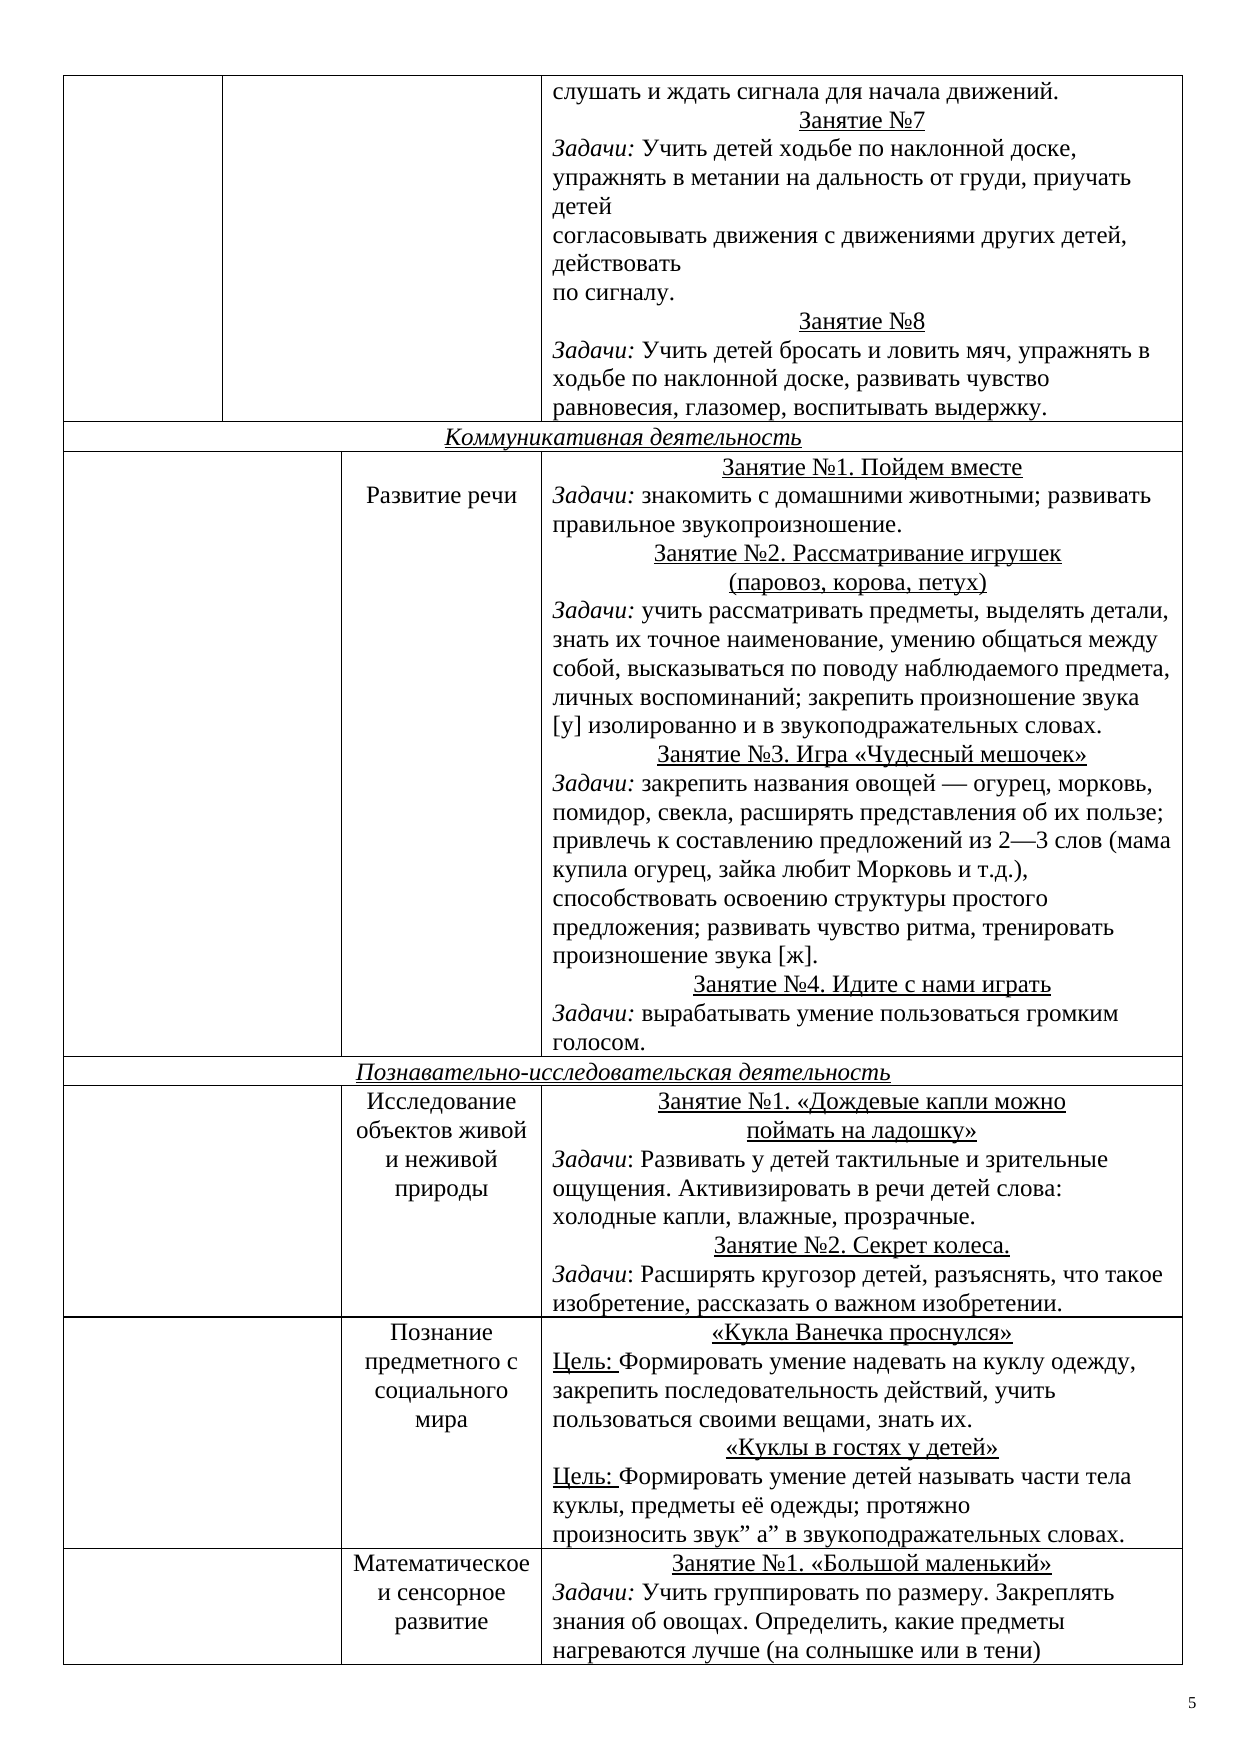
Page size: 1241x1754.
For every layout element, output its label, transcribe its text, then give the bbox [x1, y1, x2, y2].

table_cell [223, 76, 541, 421]
table_cell Коммуникативная деятельность [64, 422, 1182, 451]
table_cell Занятие №1. Пойдем вместе Задачи: знакомить с домашними животными; развивать правильное звукопроизношение. Занятие №2. Рассматривание игрушек (паровоз, корова, петух) Задачи: учить рассматривать предметы, выделять детали, знать их точное наименование, умению общаться между собой, высказываться по поводу наблюдаемого предмета, личных воспоминаний; закрепить произношение звука [у] изолированно и в звукоподражательных словах. Занятие №3. Игра «Чудесный мешочек» Задачи: закрепить названия овощей — огурец, морковь, помидор, свекла, расширять представления об их пользе; привлечь к составлению предложений из 2—3 слов (мама купила огурец, зайка любит Морковь и т.д.), способствовать освоению структуры простого предложения; развивать чувство ритма, тренировать произношение звука [ж]. Занятие №4. Идите с нами играть Задачи: вырабатывать умение пользоваться громким голосом. [542, 481, 1182, 739]
table_cell [64, 1086, 341, 1316]
table_cell [64, 1549, 341, 1663]
table_cell [64, 452, 341, 1056]
table_cell Исследование объектов живой и неживой природы [342, 1086, 541, 1316]
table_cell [542, 76, 1182, 421]
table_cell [342, 1549, 541, 1663]
table_cell [64, 76, 222, 421]
table_cell Познание предметного с социального мира [342, 1318, 541, 1547]
table_cell Занятие №1. Пойдем вместе Задачи: знакомить с домашними животными; развивать правильное звукопроизношение. Занятие №2. Рассматривание игрушек (паровоз, корова, петух) Задачи: учить рассматривать предметы, выделять детали, знать их точное наименование, умению общаться между собой, высказываться по поводу наблюдаемого предмета, личных воспоминаний; закрепить произношение звука [у] изолированно и в звукоподражательных словах. Занятие №3. Игра «Чудесный мешочек» Задачи: закрепить названия овощей — огурец, морковь, помидор, свекла, расширять представления об их пользе; привлечь к составлению предложений из 2—3 слов (мама купила огурец, зайка любит Морковь и т.д.), способствовать освоению структуры простого предложения; развивать чувство ритма, тренировать произношение звука [ж]. Занятие №4. Идите с нами играть Задачи: вырабатывать умение пользоваться громким голосом. [542, 768, 1182, 969]
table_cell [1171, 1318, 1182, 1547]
table_cell Занятие №1. «Дождевые капли можно поймать на ладошку» Задачи: Развивать у детей тактильные и зрительные ощущения. Активизировать в речи детей слова: холодные капли, влажные, прозрачные. Занятие №2. Секрет колеса. Задачи: Расширять кругозор детей, разъяснять, что такое изобретение, рассказать о важном изобретении. [1010, 1086, 1182, 1316]
table_cell Занятие №1. «Дождевые капли можно поймать на ладошку» Задачи: Развивать у детей тактильные и зрительные ощущения. Активизировать в речи детей слова: холодные капли, влажные, прозрачные. Занятие №2. Секрет колеса. Задачи: Расширять кругозор детей, разъяснять, что такое изобретение, рассказать о важном изобретении. [542, 1086, 853, 1316]
table_cell [64, 1318, 341, 1547]
table_cell Развитие речи [342, 452, 541, 1056]
table_cell Познавательно-исследовательская деятельность [64, 1057, 1182, 1085]
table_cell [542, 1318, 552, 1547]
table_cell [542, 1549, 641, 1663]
